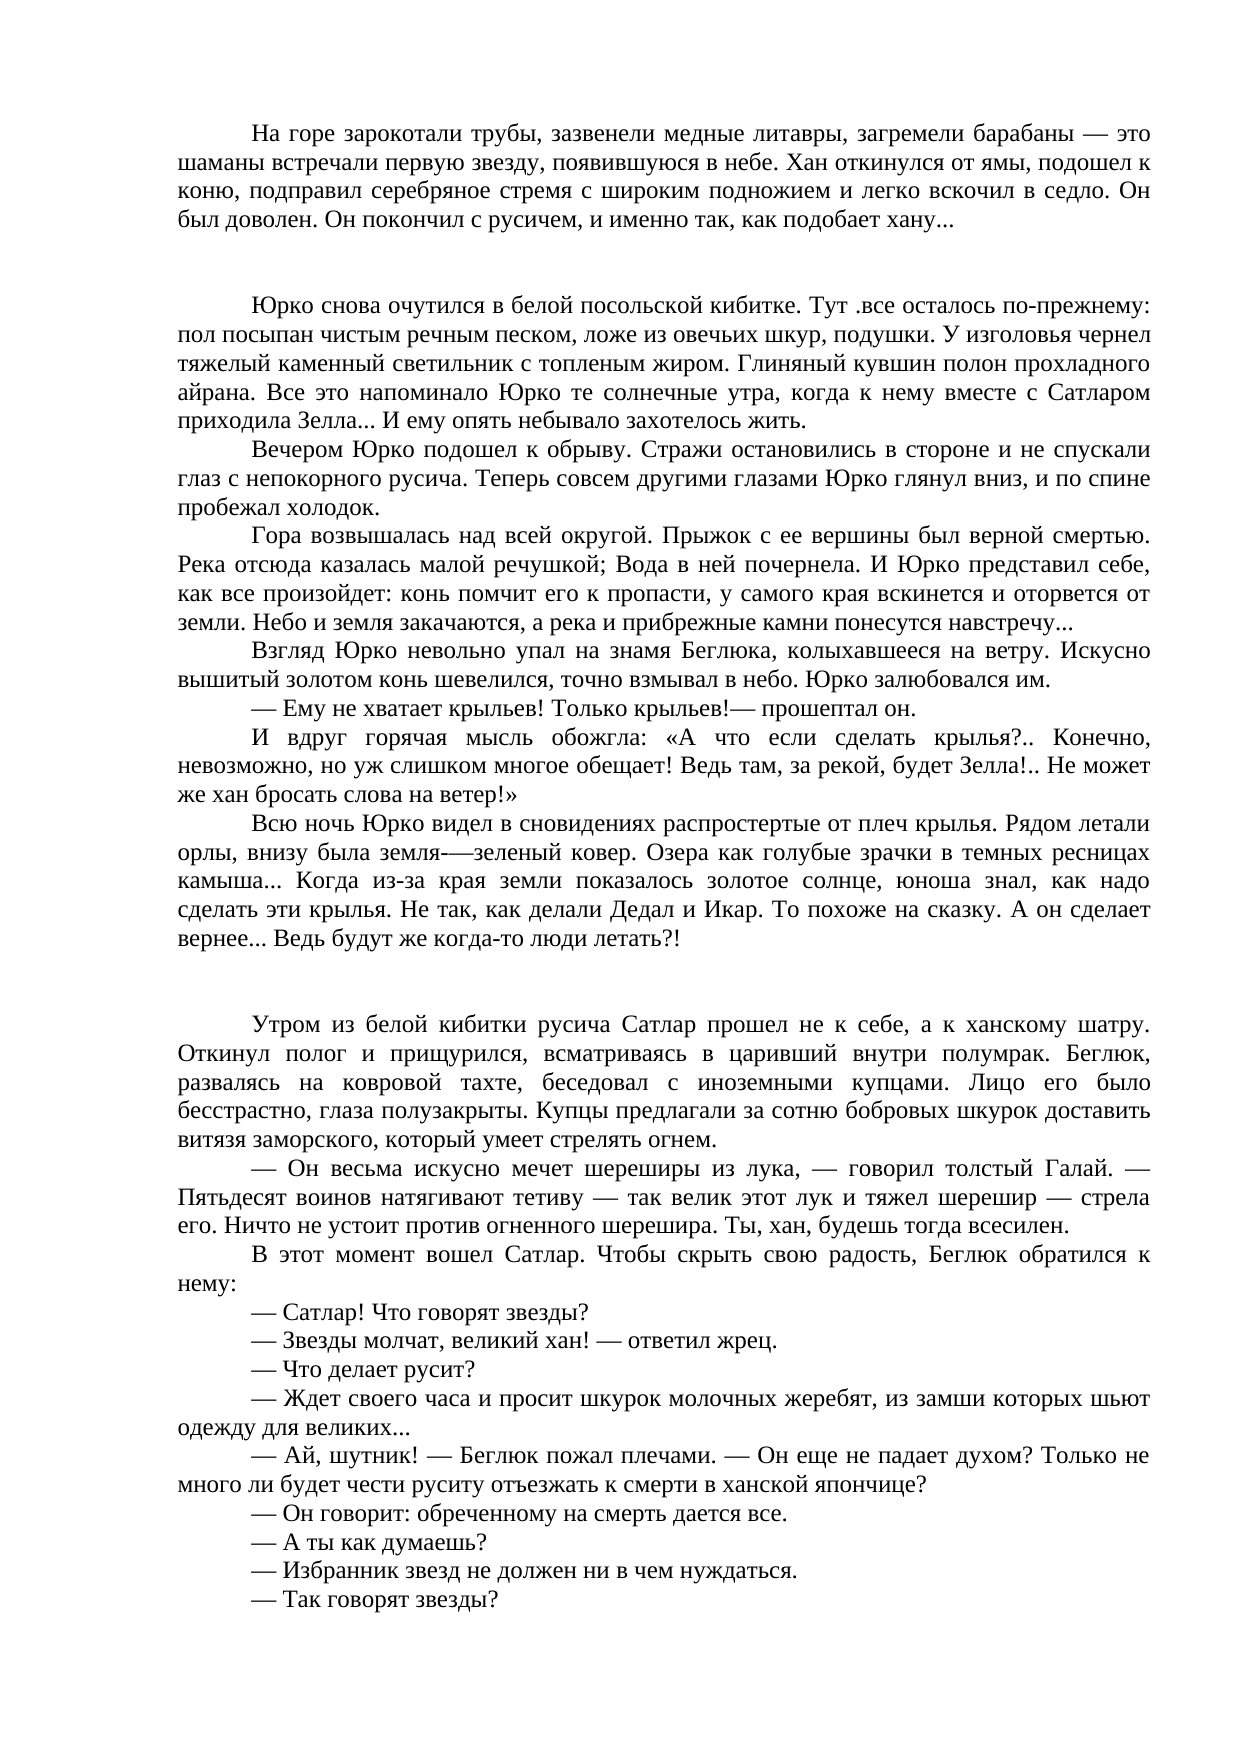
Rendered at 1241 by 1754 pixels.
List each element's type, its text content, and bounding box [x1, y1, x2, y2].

text Всю ночь Юрко видел в сновидениях распростертые от плеч крылья. Рядом летали орлы, внизу была земля-—зеленый ковер. Озера как голубые зрачки в темных ресницах камыша... Когда из-за края земли показалось золотое солнце, юноша знал, как надо сделать эти крылья. Не так, как делали Дедал и Икар. То похоже на сказку. А он сделает вернее... Ведь будут же когда-то люди летать?! [177, 808, 1152, 952]
text — Он весьма искусно мечет шереширы из лука, — говорил толстый Галай. — Пятьдесят воинов натягивают тетиву — так велик этот лук и тяжел шерешир — стрела его. Ничто не устоит против огненного шерешира. Ты, хан, будешь тогда всесилен. [177, 1153, 1152, 1239]
text — Ему не хватает крыльев! Только крыльев!— прошептал он. [177, 693, 1152, 722]
text — Избранник звезд не должен ни в чем нуждаться. [177, 1556, 1152, 1584]
text На горе зарокотали трубы, зазвенели медные литавры, загремели барабаны — это шаманы встречали первую звезду, появившуюся в небе. Хан откинулся от ямы, подошел к коню, подправил серебряное стремя с широким подножием и легко вскочил в седло. Он был доволен. Он покончил с русичем, и именно так, как подобает хану... [177, 118, 1152, 233]
text В этот момент вошел Сатлар. Чтобы скрыть свою радость, Беглюк обратился к нему: [177, 1239, 1152, 1297]
text Юрко снова очутился в белой посольской кибитке. Тут .все осталось по-прежнему: пол посыпан чистым речным песком, ложе из овечьих шкур, подушки. У изголовья чернел тяжелый каменный светильник с топленым жиром. Глиняный кувшин полон прохладного айрана. Все это напоминало Юрко те солнечные утра, когда к нему вместе с Сатларом приходила Зелла... И ему опять небывало захотелось жить. [177, 291, 1152, 434]
text И вдруг горячая мысль обожгла: «А что если сделать крылья?.. Конечно, невозможно, но уж слишком многое обещает! Ведь там, за рекой, будет Зелла!.. Не может же хан бросать слова на ветер!» [177, 722, 1152, 808]
text — А ты как думаешь? [177, 1527, 1152, 1556]
text — Звезды молчат, великий хан! — ответил жрец. [177, 1326, 1152, 1354]
text Взгляд Юрко невольно упал на знамя Беглюка, колыхавшееся на ветру. Искусно вышитый золотом конь шевелился, точно взмывал в небо. Юрко залюбовался им. [177, 636, 1152, 693]
text — Сатлар! Что говорят звезды? [177, 1297, 1152, 1326]
text Утром из белой кибитки русича Сатлар прошел не к себе, а к ханскому шатру. Откинул полог и прищурился, всматриваясь в царивший внутри полумрак. Беглюк, развалясь на ковровой тахте, беседовал с иноземными купцами. Лицо его было бесстрастно, глаза полузакрыты. Купцы предлагали за сотню бобровых шкурок доставить витязя заморского, который умеет стрелять огнем. [177, 1009, 1152, 1153]
text Вечером Юрко подошел к обрыву. Стражи остановились в стороне и не спускали глаз с непокорного русича. Теперь совсем другими глазами Юрко глянул вниз, и по спине пробежал холодок. [177, 434, 1152, 521]
text — Он говорит: обреченному на смерть дается все. [177, 1498, 1152, 1527]
text Гора возвышалась над всей округой. Прыжок с ее вершины был верной смертью. Река отсюда казалась малой речушкой; Вода в ней почернела. И Юрко представил себе, как все произойдет: конь помчит его к пропасти, у самого края вскинется и оторвется от земли. Небо и земля закачаются, а река и прибрежные камни понесутся навстречу... [177, 521, 1152, 636]
text — Ай, шутник! — Беглюк пожал плечами. — Он еще не падает духом? Только не много ли будет чести руситу отъезжать к смерти в ханской япончице? [177, 1441, 1152, 1498]
text — Так говорят звезды? [177, 1584, 1152, 1613]
text — Ждет своего часа и просит шкурок молочных жеребят, из замши которых шьют одежду для великих... [177, 1383, 1152, 1441]
text — Что делает русит? [177, 1354, 1152, 1383]
